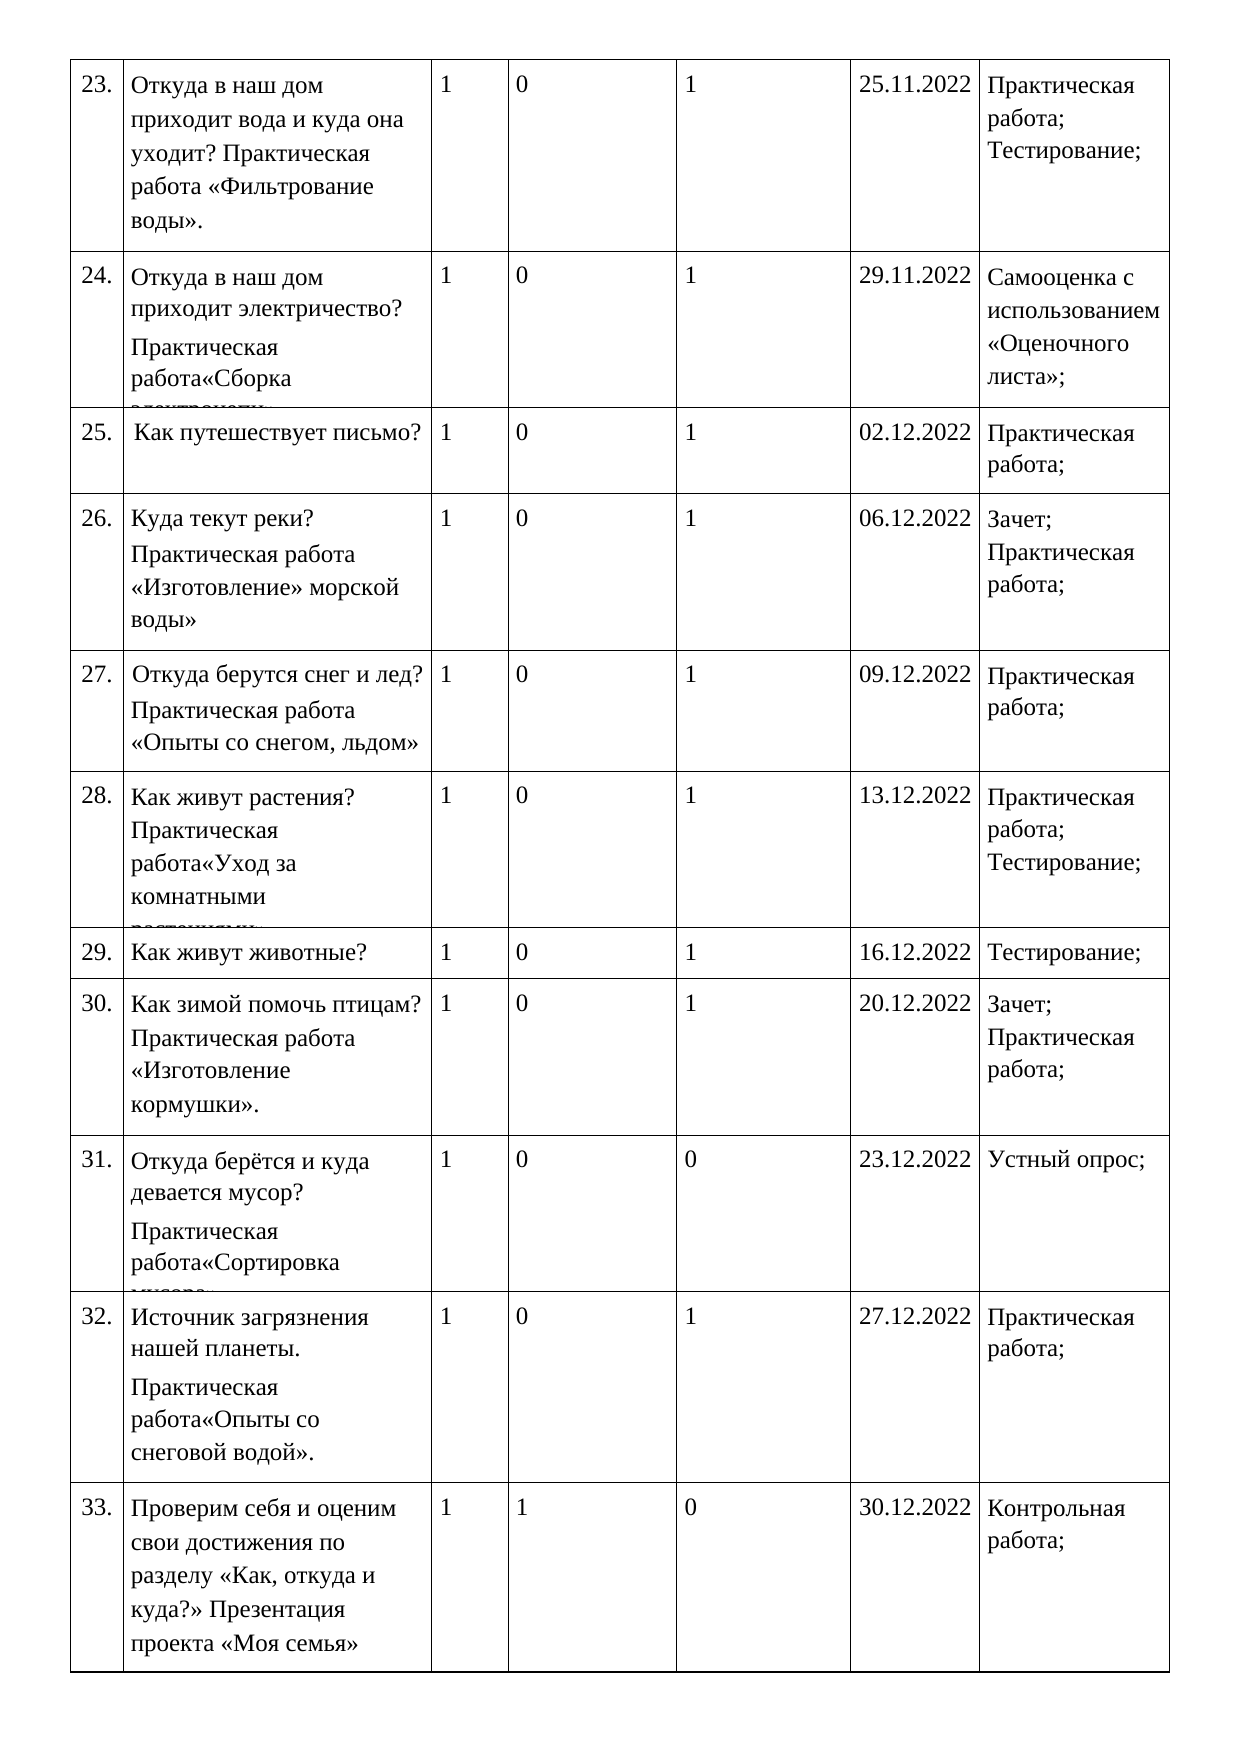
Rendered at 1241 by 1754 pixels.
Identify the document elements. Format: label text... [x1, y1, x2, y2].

table_cell 1 [677, 494, 850, 649]
table_cell Источник загрязнения нашей планеты. Практическая работа«Опыты со снеговой водой». [124, 1292, 431, 1482]
table_cell Практическая работа; [980, 651, 1169, 771]
table_cell 1 [677, 252, 850, 407]
table_cell Как живут растения? Практическая работа«Уход за комнатными растениями». [124, 772, 431, 927]
table_cell 1 [432, 928, 508, 978]
table_cell 0 [509, 1136, 676, 1291]
table_cell 1 [677, 651, 850, 771]
table_cell 23.12.2022 [851, 1136, 979, 1291]
table_cell 0 [509, 928, 676, 978]
table_cell Практическая работа; Тестирование; [980, 772, 1169, 927]
table_cell Как путешествует письмо? [124, 408, 431, 493]
table_cell 0 [509, 408, 676, 493]
table_cell 27.12.2022 [851, 1292, 979, 1482]
table_header Откуда в наш дом приходит вода и куда она уходит? Практическая работа «Фильтрование воды». [124, 60, 431, 251]
table_cell Зачет; Практическая работа; [980, 494, 1169, 649]
table_header 25.11.2022 [851, 60, 979, 251]
table_cell 1 [432, 408, 508, 493]
table_cell 1 [432, 1483, 508, 1671]
table_cell 26. [71, 494, 123, 649]
table_cell Практическая работа; [980, 408, 1169, 493]
table_cell 1 [677, 979, 850, 1134]
table_cell 1 [432, 494, 508, 649]
table_cell Как зимой помочь птицам? Практическая работа «Изготовление кормушки». [124, 979, 431, 1134]
table_cell Откуда берётся и куда девается мусор? Практическая работа«Сортировка мусора». [124, 1136, 431, 1291]
table_cell 30.12.2022 [851, 1483, 979, 1671]
table_cell 1 [432, 772, 508, 927]
table_cell Куда текут реки? Практическая работа «Изготовление» морской воды» [124, 494, 431, 649]
table_cell 25. [71, 408, 123, 493]
table_cell 29.11.2022 [851, 252, 979, 407]
table_cell 1 [432, 979, 508, 1134]
table_cell 1 [432, 1136, 508, 1291]
table_cell 0 [509, 494, 676, 649]
table_cell Зачет; Практическая работа; [980, 979, 1169, 1134]
table_cell 0 [509, 772, 676, 927]
table_header 1 [677, 60, 850, 251]
table_cell 31. [71, 1136, 123, 1291]
table_cell 0 [509, 252, 676, 407]
table_header Практическая работа; Тестирование; [980, 60, 1169, 251]
table_cell 24. [71, 252, 123, 407]
table_cell 0 [509, 651, 676, 771]
table_cell Откуда в наш дом приходит электричество? Практическая работа«Сборка электроцепи». [124, 252, 431, 407]
table_cell 30. [71, 979, 123, 1134]
table_cell 28. [71, 772, 123, 927]
table_cell Проверим себя и оценим свои достижения по разделу «Как, откуда и куда?» Презентация проекта «Моя семья» [124, 1483, 431, 1671]
table_cell 1 [509, 1483, 676, 1671]
table_cell 02.12.2022 [851, 408, 979, 493]
table_cell Тестирование; [980, 928, 1169, 978]
table_cell 32. [71, 1292, 123, 1482]
table_header 1 [432, 60, 508, 251]
table_cell 33. [71, 1483, 123, 1671]
table_cell Как живут животные? [124, 928, 431, 978]
table_cell 1 [432, 252, 508, 407]
table_cell Самооценка с использованием«Оценочного листа»; [980, 252, 1169, 407]
table_cell 06.12.2022 [851, 494, 979, 649]
table_cell 0 [509, 1292, 676, 1482]
table_cell 0 [677, 1483, 850, 1671]
table_cell 1 [432, 651, 508, 771]
table_cell 20.12.2022 [851, 979, 979, 1134]
table_cell 1 [677, 1292, 850, 1482]
table_cell Практическая работа; [980, 1292, 1169, 1482]
table_cell Устный опрос; [980, 1136, 1169, 1291]
table_cell 16.12.2022 [851, 928, 979, 978]
table_header 0 [509, 60, 676, 251]
table_cell 0 [509, 979, 676, 1134]
table_cell 27. [71, 651, 123, 771]
table_cell 1 [677, 408, 850, 493]
table_cell Контрольная работа; [980, 1483, 1169, 1671]
table_cell 1 [432, 1292, 508, 1482]
table_cell 13.12.2022 [851, 772, 979, 927]
table_cell 1 [677, 928, 850, 978]
table_cell 0 [677, 1136, 850, 1291]
table_cell 29. [71, 928, 123, 978]
table_cell 1 [677, 772, 850, 927]
table_cell Откуда берутся снег и лед? Практическая работа «Опыты со снегом, льдом» [124, 651, 431, 771]
table_cell 09.12.2022 [851, 651, 979, 771]
table_header 23. [71, 60, 123, 251]
